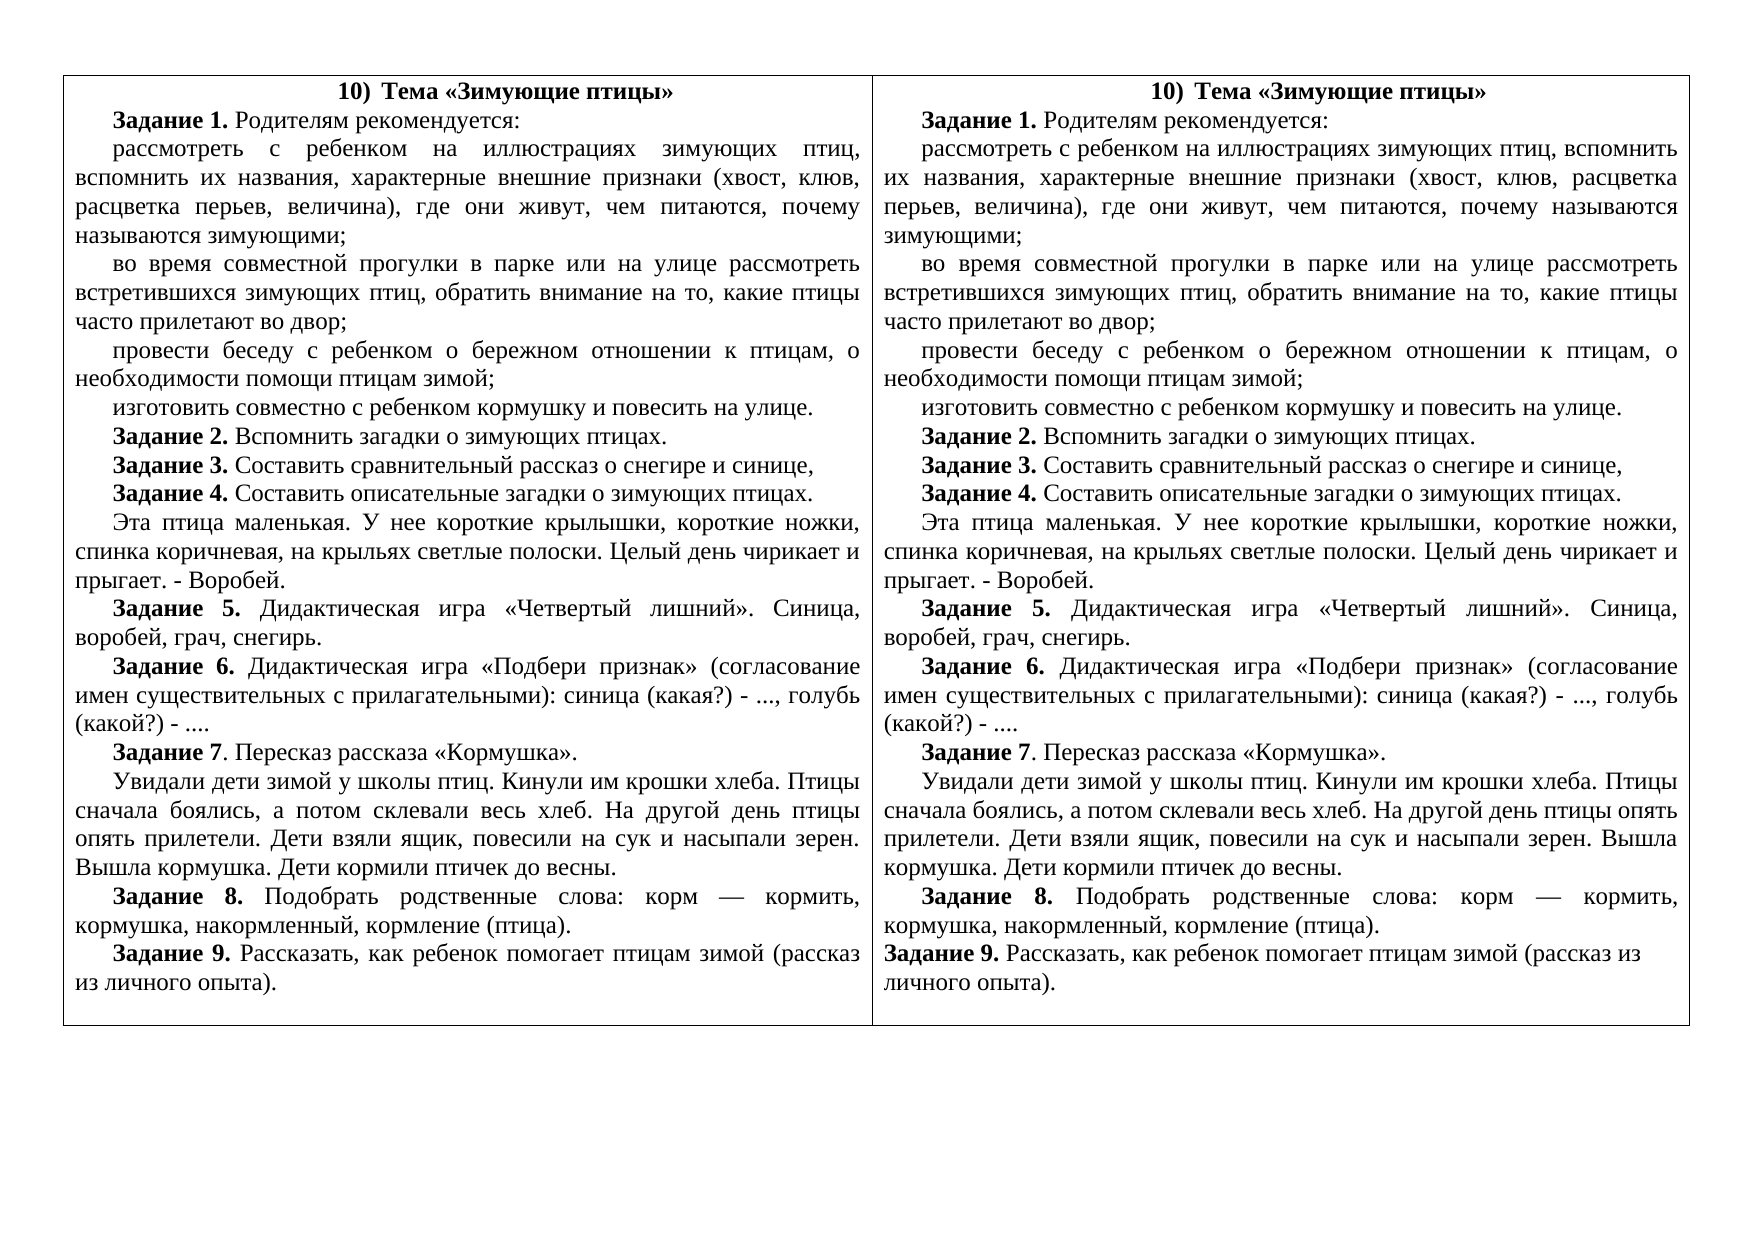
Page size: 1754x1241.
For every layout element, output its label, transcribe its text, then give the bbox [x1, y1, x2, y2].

table_header Тема «Зимующие птицы» Задание 1. Родителям рекомендуется: рассмотреть с ребенком на иллюстрациях зимующих птиц, вспомнить их названия, характерные внешние признаки (хвост, клюв, расцветка перьев, величина), где они живут, чем питаются, почему называются зимующими; во время совместной прогулки в парке или на улице рассмотреть встретившихся зимующих птиц, обратить внимание на то, какие птицы часто прилетают во двор; провести беседу с ребенком о бережном отношении к птицам, о необходимости помощи птицам зимой; изготовить совместно с ребенком кормушку и повесить на улице. Задание 2. Вспомнить загадки о зимующих птицах. Задание 3. Составить сравнительный рассказ о снегире и синице, Задание 4. Составить описательные загадки о зимующих птицах. Эта птица маленькая. У нее короткие крылышки, короткие ножки, спинка коричневая, на крыльях светлые полоски. Целый день чирикает и прыгает. - Воробей. Задание 5. Дидактическая игра «Четвертый лишний». Синица, воробей, грач, снегирь. Задание 6. Дидактическая игра «Подбери признак» (согласование имен существительных с прилагательными): синица (какая?) - ..., голубь (какой?) - .... Задание 7. Пересказ рассказа «Кормушка». Увидали дети зимой у школы птиц. Кинули им крошки хлеба. Птицы сначала боялись, а потом склевали весь хлеб. На другой день птицы опять прилетели. Дети взяли ящик, повесили на сук и насыпали зерен. Вышла кормушка. Дети кормили птичек до весны. Задание 8. Подобрать родственные слова: корм — кормить, кормушка, накормленный, кормление (птица). Задание 9. Рассказать, как ребенок помогает птицам зимой (рассказ из личного опыта). [873, 76, 1689, 1025]
table_header Тема «Зимующие птицы» Задание 1. Родителям рекомендуется: рассмотреть с ребенком на иллюстрациях зимующих птиц, вспомнить их названия, характерные внешние признаки (хвост, клюв, расцветка перьев, величина), где они живут, чем питаются, почему называются зимующими; во время совместной прогулки в парке или на улице рассмотреть встретившихся зимующих птиц, обратить внимание на то, какие птицы часто прилетают во двор; провести беседу с ребенком о бережном отношении к птицам, о необходимости помощи птицам зимой; изготовить совместно с ребенком кормушку и повесить на улице. Задание 2. Вспомнить загадки о зимующих птицах. Задание 3. Составить сравнительный рассказ о снегире и синице, Задание 4. Составить описательные загадки о зимующих птицах. Эта птица маленькая. У нее короткие крылышки, короткие ножки, спинка коричневая, на крыльях светлые полоски. Целый день чирикает и прыгает. - Воробей. Задание 5. Дидактическая игра «Четвертый лишний». Синица, воробей, грач, снегирь. Задание 6. Дидактическая игра «Подбери признак» (согласование имен существительных с прилагательными): синица (какая?) - ..., голубь (какой?) - .... Задание 7. Пересказ рассказа «Кормушка». Увидали дети зимой у школы птиц. Кинули им крошки хлеба. Птицы сначала боялись, а потом склевали весь хлеб. На другой день птицы опять прилетели. Дети взяли ящик, повесили на сук и насыпали зерен. Вышла кормушка. Дети кормили птичек до весны. Задание 8. Подобрать родственные слова: корм — кормить, кормушка, накормленный, кормление (птица). Задание 9. Рассказать, как ребенок помогает птицам зимой (рассказ из личного опыта). [64, 76, 872, 1025]
